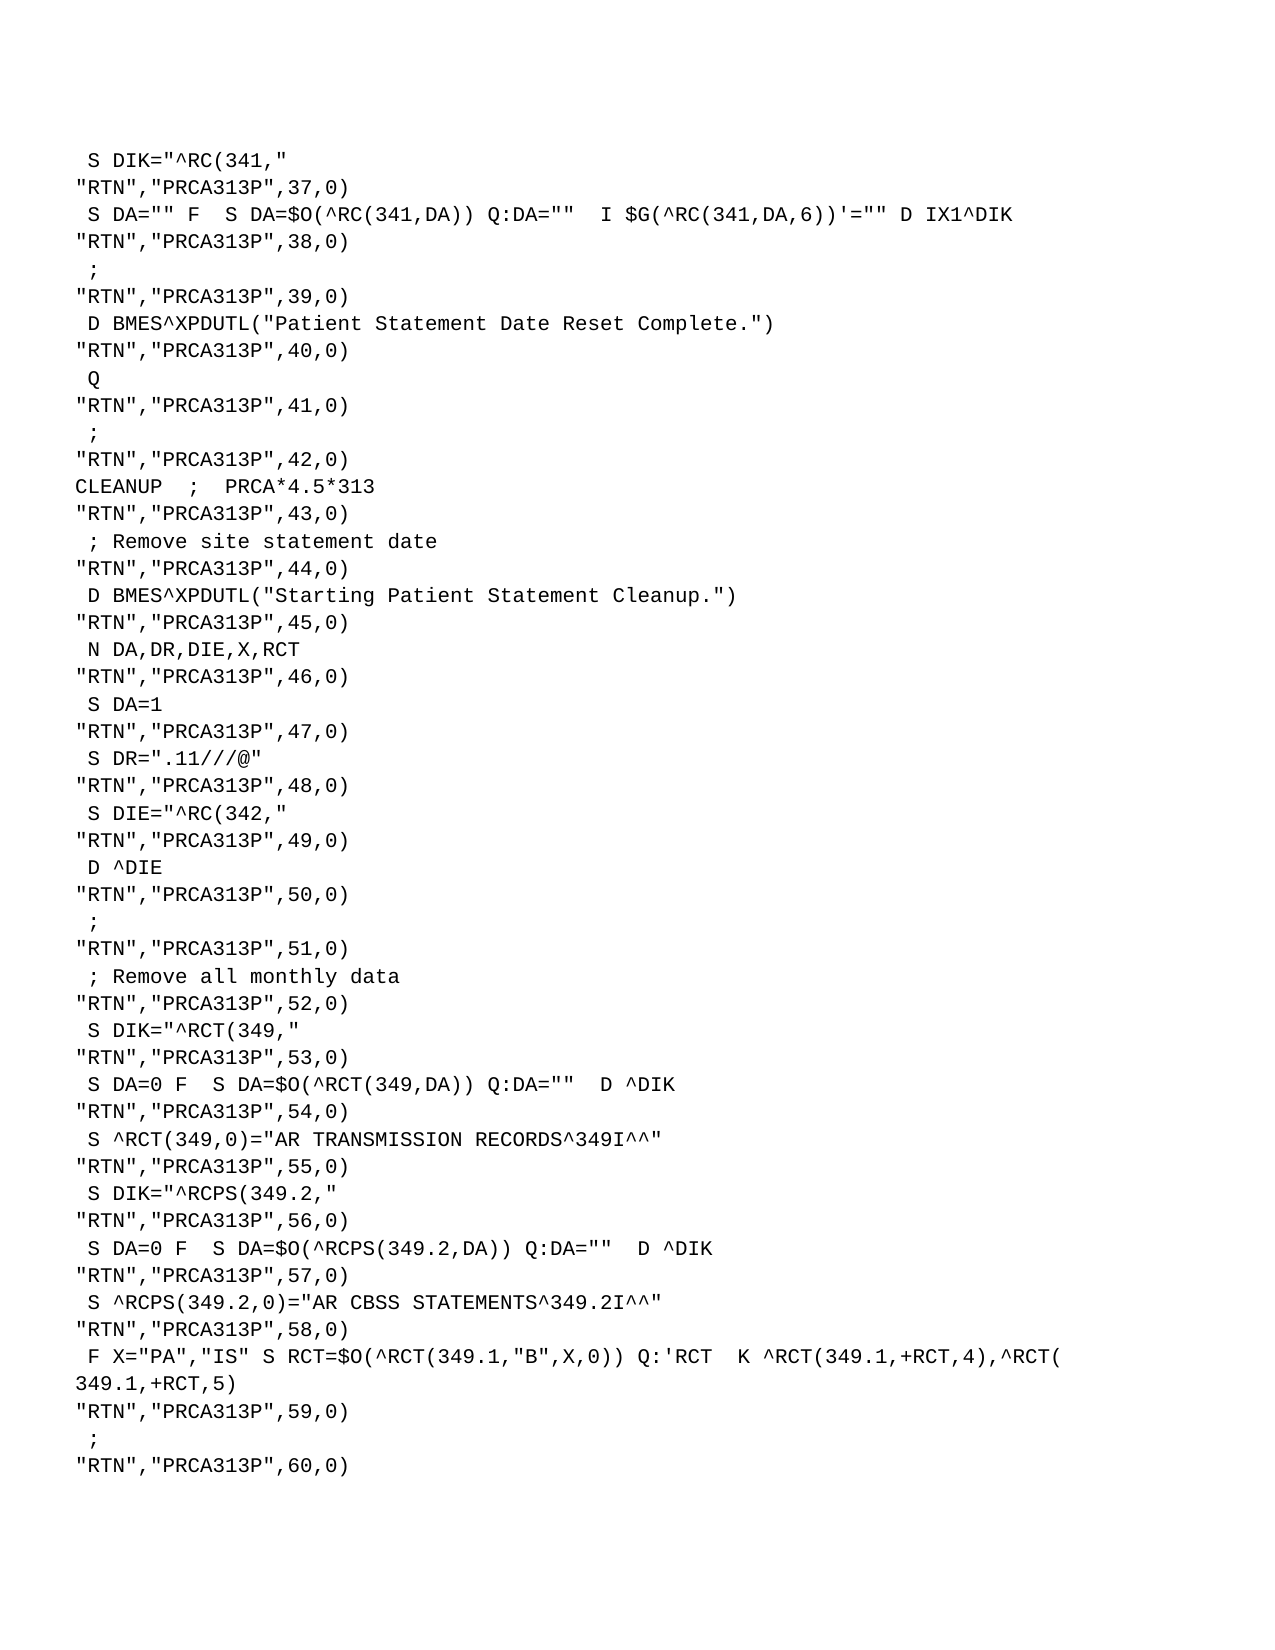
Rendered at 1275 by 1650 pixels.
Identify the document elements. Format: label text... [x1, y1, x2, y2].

text "RTN","PRCA313P",47,0) [75, 721, 1125, 744]
text CLEANUP ; PRCA*4.5*313 [75, 476, 1125, 500]
text S DIK="^RCPS(349.2," [75, 1183, 1125, 1207]
text ; [75, 259, 1125, 282]
text ; Remove site statement date [75, 531, 1125, 554]
text "RTN","PRCA313P",41,0) [75, 395, 1125, 418]
text "RTN","PRCA313P",58,0) [75, 1319, 1125, 1343]
text S DR=".11///@" [75, 748, 1125, 772]
text "RTN","PRCA313P",48,0) [75, 775, 1125, 799]
text "RTN","PRCA313P",42,0) [75, 449, 1125, 473]
text "RTN","PRCA313P",40,0) [75, 340, 1125, 364]
text "RTN","PRCA313P",49,0) [75, 830, 1125, 853]
text "RTN","PRCA313P",51,0) [75, 938, 1125, 962]
text "RTN","PRCA313P",54,0) [75, 1102, 1125, 1125]
text ; Remove all monthly data [75, 966, 1125, 989]
text "RTN","PRCA313P",60,0) [75, 1455, 1125, 1479]
text N DA,DR,DIE,X,RCT [75, 639, 1125, 663]
text S ^RCT(349,0)="AR TRANSMISSION RECORDS^349I^^" [75, 1129, 1125, 1152]
text D BMES^XPDUTL("Patient Statement Date Reset Complete.") [75, 313, 1125, 337]
text "RTN","PRCA313P",52,0) [75, 993, 1125, 1016]
text "RTN","PRCA313P",43,0) [75, 503, 1125, 527]
text "RTN","PRCA313P",59,0) [75, 1401, 1125, 1424]
text ; [75, 422, 1125, 446]
text "RTN","PRCA313P",56,0) [75, 1210, 1125, 1234]
text "RTN","PRCA313P",46,0) [75, 667, 1125, 690]
text "RTN","PRCA313P",39,0) [75, 286, 1125, 309]
text S DIK="^RC(341," [75, 150, 1125, 174]
text ; [75, 1428, 1125, 1451]
text S DA="" F S DA=$O(^RC(341,DA)) Q:DA="" I $G(^RC(341,DA,6))'="" D IX1^DIK [75, 204, 1125, 228]
text "RTN","PRCA313P",57,0) [75, 1265, 1125, 1288]
text S DA=1 [75, 694, 1125, 717]
text ; [75, 911, 1125, 935]
text S DIE="^RC(342," [75, 802, 1125, 826]
text "RTN","PRCA313P",55,0) [75, 1156, 1125, 1179]
text F X="PA","IS" S RCT=$O(^RCT(349.1,"B",X,0)) Q:'RCT K ^RCT(349.1,+RCT,4),^RCT( [75, 1346, 1125, 1370]
text "RTN","PRCA313P",53,0) [75, 1047, 1125, 1071]
text "RTN","PRCA313P",38,0) [75, 232, 1125, 255]
text Q [75, 367, 1125, 391]
text "RTN","PRCA313P",50,0) [75, 884, 1125, 908]
text S DA=0 F S DA=$O(^RCT(349,DA)) Q:DA="" D ^DIK [75, 1074, 1125, 1098]
text S DA=0 F S DA=$O(^RCPS(349.2,DA)) Q:DA="" D ^DIK [75, 1237, 1125, 1261]
text S ^RCPS(349.2,0)="AR CBSS STATEMENTS^349.2I^^" [75, 1292, 1125, 1316]
text "RTN","PRCA313P",45,0) [75, 612, 1125, 636]
text "RTN","PRCA313P",37,0) [75, 177, 1125, 201]
text 349.1,+RCT,5) [75, 1373, 1125, 1397]
text D ^DIE [75, 857, 1125, 881]
text "RTN","PRCA313P",44,0) [75, 558, 1125, 581]
text S DIK="^RCT(349," [75, 1020, 1125, 1044]
text D BMES^XPDUTL("Starting Patient Statement Cleanup.") [75, 585, 1125, 609]
